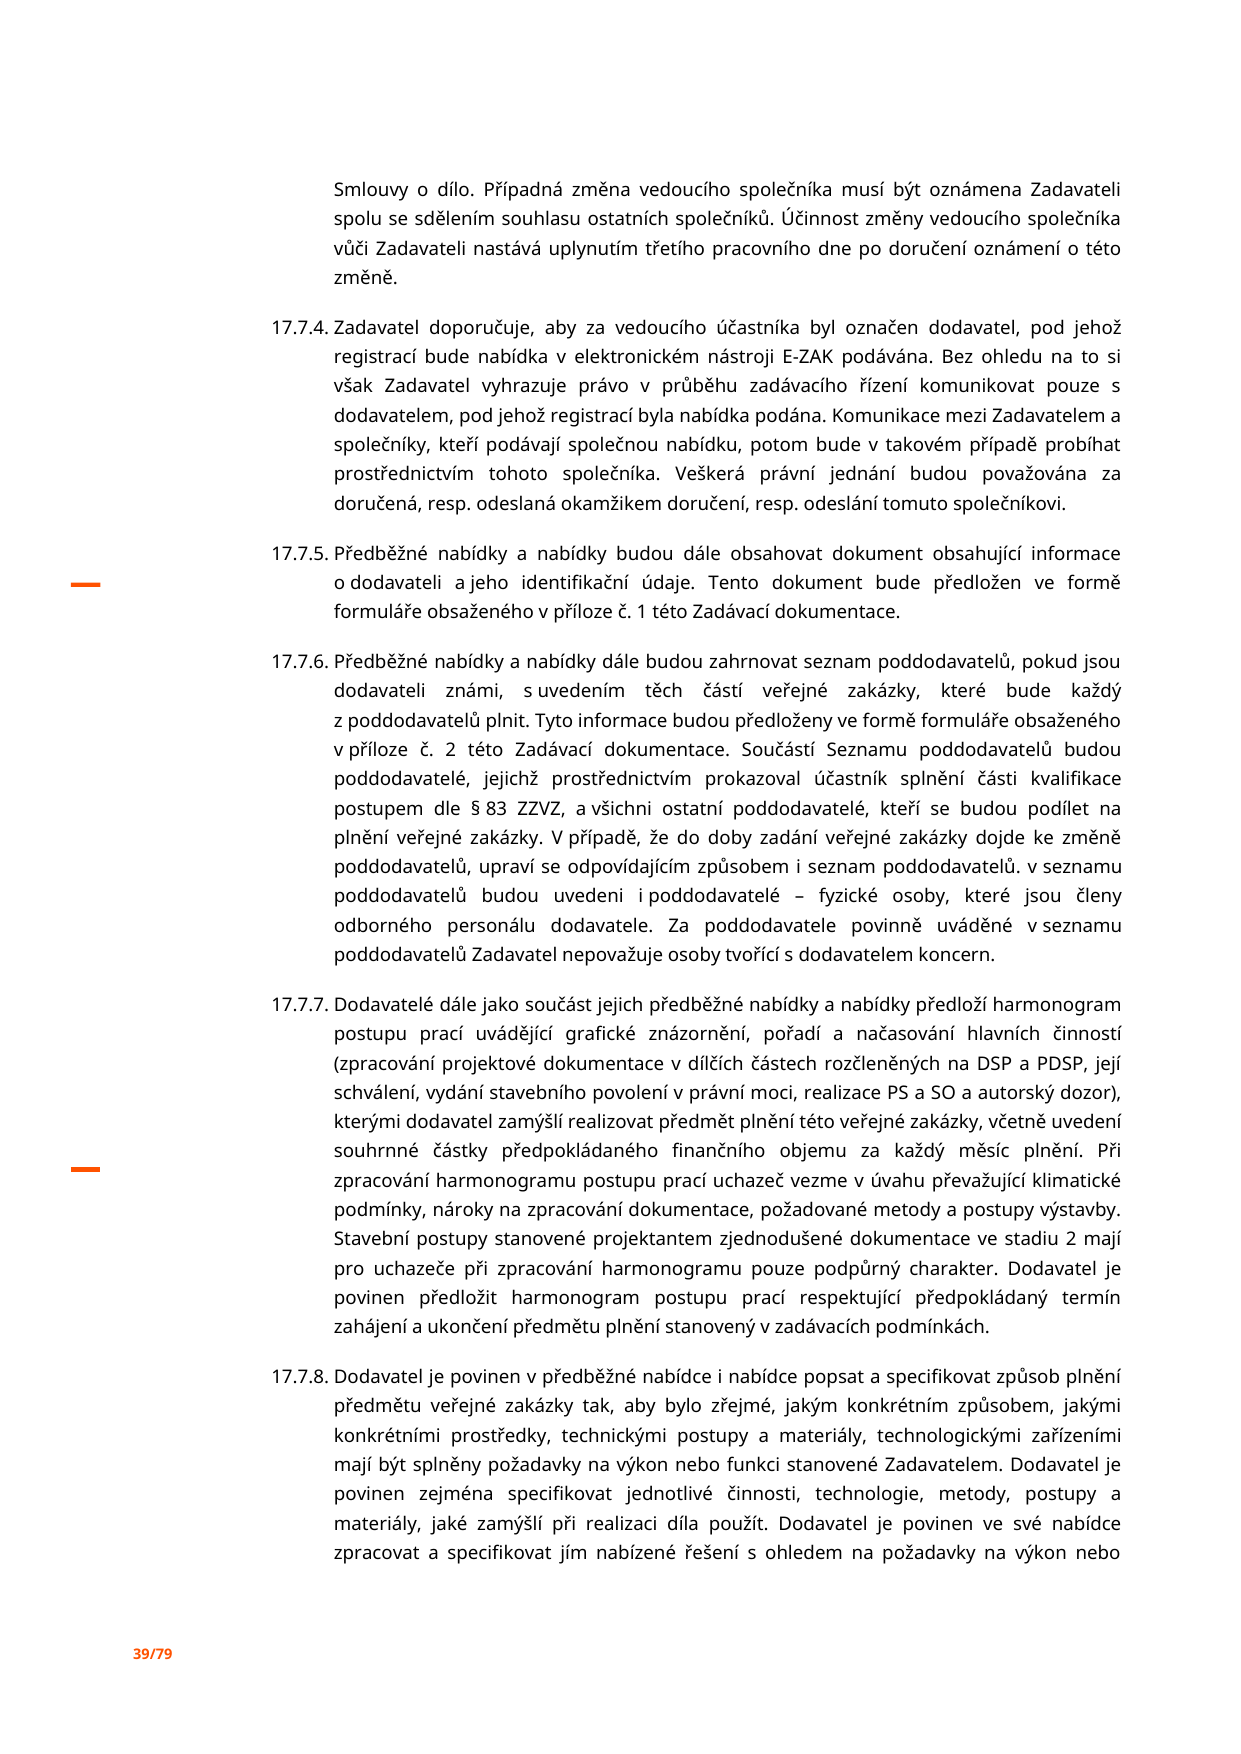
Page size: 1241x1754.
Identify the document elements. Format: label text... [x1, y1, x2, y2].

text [334, 176, 1122, 289]
text Dodavatelé dále jako součást jejich předběžné nabídky a nabídky předloží harmonogram postupu prací uvádějící grafické znázornění, pořadí a načasování hlavních činností (zpracování projektové dokumentace v dílčích částech rozčleněných na DSP a PDSP, její schválení, vydání stavebního povolení v právní moci, realizace PS a SO a autorský dozor), kterými dodavatel zamýšlí realizovat předmět plnění této veřejné zakázky, včetně uvedení souhrnné částky předpokládaného finančního objemu za každý měsíc plnění. Při zpracování harmonogramu postupu prací uchazeč vezme v úvahu převažující klimatické podmínky, nároky na zpracování dokumentace, požadované metody a postupy výstavby. Stavební postupy stanovené projektantem zjednodušené dokumentace ve stadiu 2 mají pro uchazeče při zpracování harmonogramu pouze podpůrný charakter. Dodavatel je povinen předložit harmonogram postupu prací respektující předpokládaný termín zahájení a ukončení předmětu plnění stanovený v zadávacích podmínkách. [334, 991, 1122, 1339]
text Zadavatel doporučuje, aby za vedoucího účastníka byl označen dodavatel, pod jehož registrací bude nabídka v elektronickém nástroji E-ZAK podávána. Bez ohledu na to si však Zadavatel vyhrazuje právo v průběhu zadávacího řízení komunikovat pouze s dodavatelem, pod jehož registrací byla nabídka podána. Komunikace mezi Zadavatelem a společníky, kteří podávají společnou nabídku, potom bude v takovém případě probíhat prostřednictvím tohoto společníka. Veškerá právní jednání budou považována za doručená, resp. odeslaná okamžikem doručení, resp. odeslání tomuto společníkovi. [334, 314, 1122, 515]
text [334, 1363, 1122, 1564]
text Předběžné nabídky a nabídky dále budou zahrnovat seznam poddodavatelů, pokud jsou dodavateli známi, s uvedením těch částí veřejné zakázky, které bude každý z poddodavatelů plnit. Tyto informace budou předloženy ve formě formuláře obsaženého v příloze č. 2 této Zadávací dokumentace. Součástí Seznamu poddodavatelů budou poddodavatelé, jejichž prostřednictvím prokazoval účastník splnění části kvalifikace postupem dle § 83 ZZVZ, a všichni ostatní poddodavatelé, kteří se budou podílet na plnění veřejné zakázky. V případě, že do doby zadání veřejné zakázky dojde ke změně poddodavatelů, upraví se odpovídajícím způsobem i seznam poddodavatelů. v seznamu poddodavatelů budou uvedeni i poddodavatelé – fyzické osoby, které jsou členy odborného personálu dodavatele. Za poddodavatele povinně uváděné v seznamu poddodavatelů Zadavatel nepovažuje osoby tvořící s dodavatelem koncern. [334, 648, 1122, 967]
text Předběžné nabídky a nabídky budou dále obsahovat dokument obsahující informace o dodavateli a jeho identifikační údaje. Tento dokument bude předložen ve formě formuláře obsaženého v příloze č. 1 této Zadávací dokumentace. [334, 540, 1122, 624]
